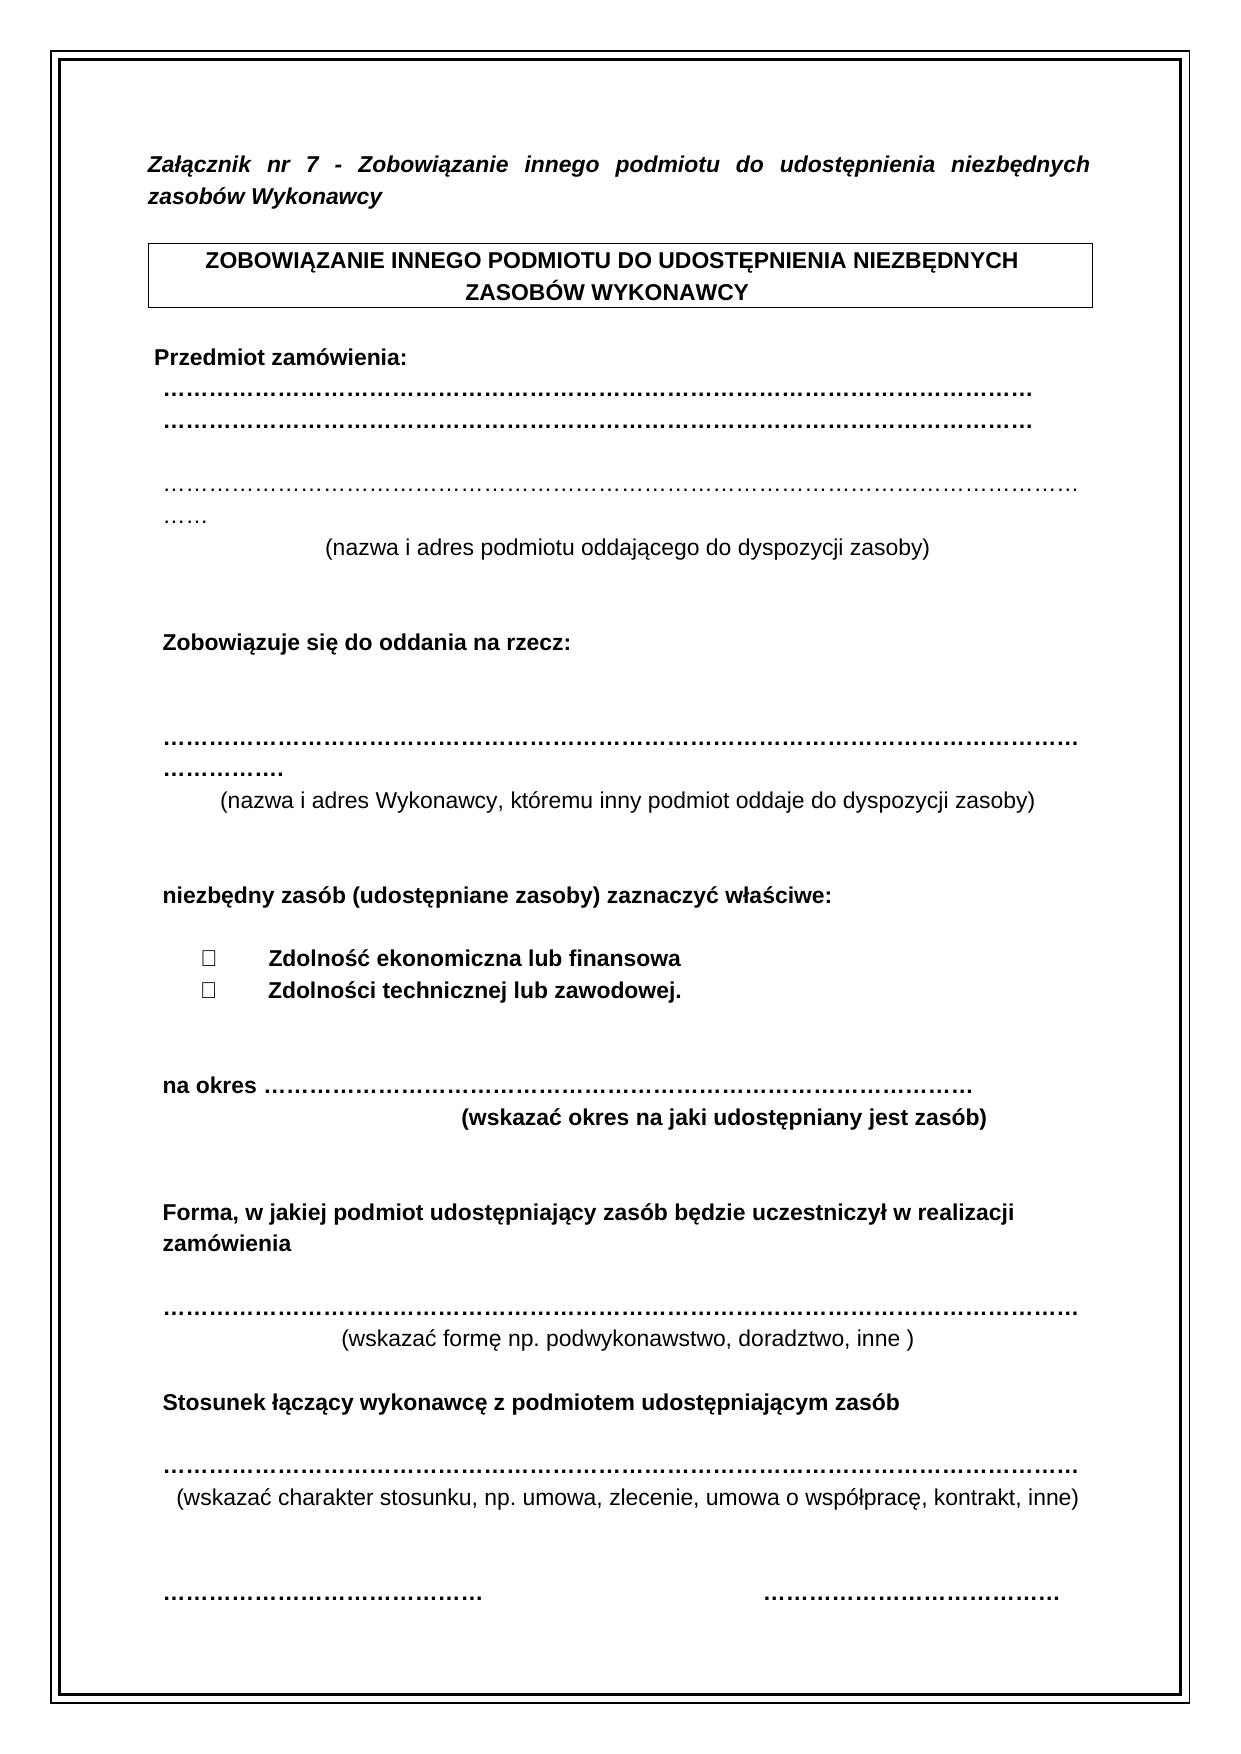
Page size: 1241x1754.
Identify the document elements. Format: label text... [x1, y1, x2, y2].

text ………………………………………………………………………………………………………… [162, 1290, 1093, 1321]
text  Zdolności technicznej lub zawodowej. [200, 973, 1093, 1005]
text niezbędny zasób (udostępniane zasoby) zaznaczyć właściwe: [162, 878, 1093, 910]
text Przedmiot zamówienia: [148, 340, 1093, 371]
table_header ZOBOWIĄZANIE INNEGO PODMIOTU DO UDOSTĘPNIENIA NIEZBĘDNYCH ZASOBÓW WYKONAWCY [149, 244, 1092, 307]
text Forma, w jakiej podmiot udostępniający zasób będzie uczestniczył w realizacji zamówienia [162, 1195, 1093, 1258]
text Stosunek łączący wykonawcę z podmiotem udostępniającym zasób [162, 1385, 1093, 1416]
text  Zdolność ekonomiczna lub finansowa [200, 941, 1093, 973]
text (wskazać charakter stosunku, np. umowa, zlecenie, umowa o współpracę, kontrakt, inne) [162, 1480, 1093, 1511]
text …………………………………… ………………………………… [162, 1575, 1093, 1606]
text na okres ………………………………………………………………………………… [162, 1068, 1093, 1100]
text …………………………………………………………………………………………………… [162, 371, 1093, 403]
text ………………………………………………………………………………………………………………………. [162, 720, 1093, 783]
text (wskazać formę np. podwykonawstwo, doradztwo, inne ) [162, 1321, 1093, 1353]
text Zobowiązuje się do oddania na rzecz: [162, 625, 1093, 656]
subtitle Załącznik nr 7 - Zobowiązanie innego podmiotu do udostępnienia niezbędnych zasobów Wykonawcy [148, 148, 1093, 211]
text (nazwa i adres podmiotu oddającego do dyspozycji zasoby) [162, 530, 1093, 561]
text ………………………………………………………………………………………………………… [162, 1448, 1093, 1480]
text …………………………………………………………………………………………………… [162, 403, 1093, 435]
text (wskazać okres na jaki udostępniany jest zasób) [162, 1100, 1093, 1131]
text ……………………………………………………………………………………………………………… [162, 466, 1093, 530]
text (nazwa i adres Wykonawcy, któremu inny podmiot oddaje do dyspozycji zasoby) [162, 783, 1093, 815]
